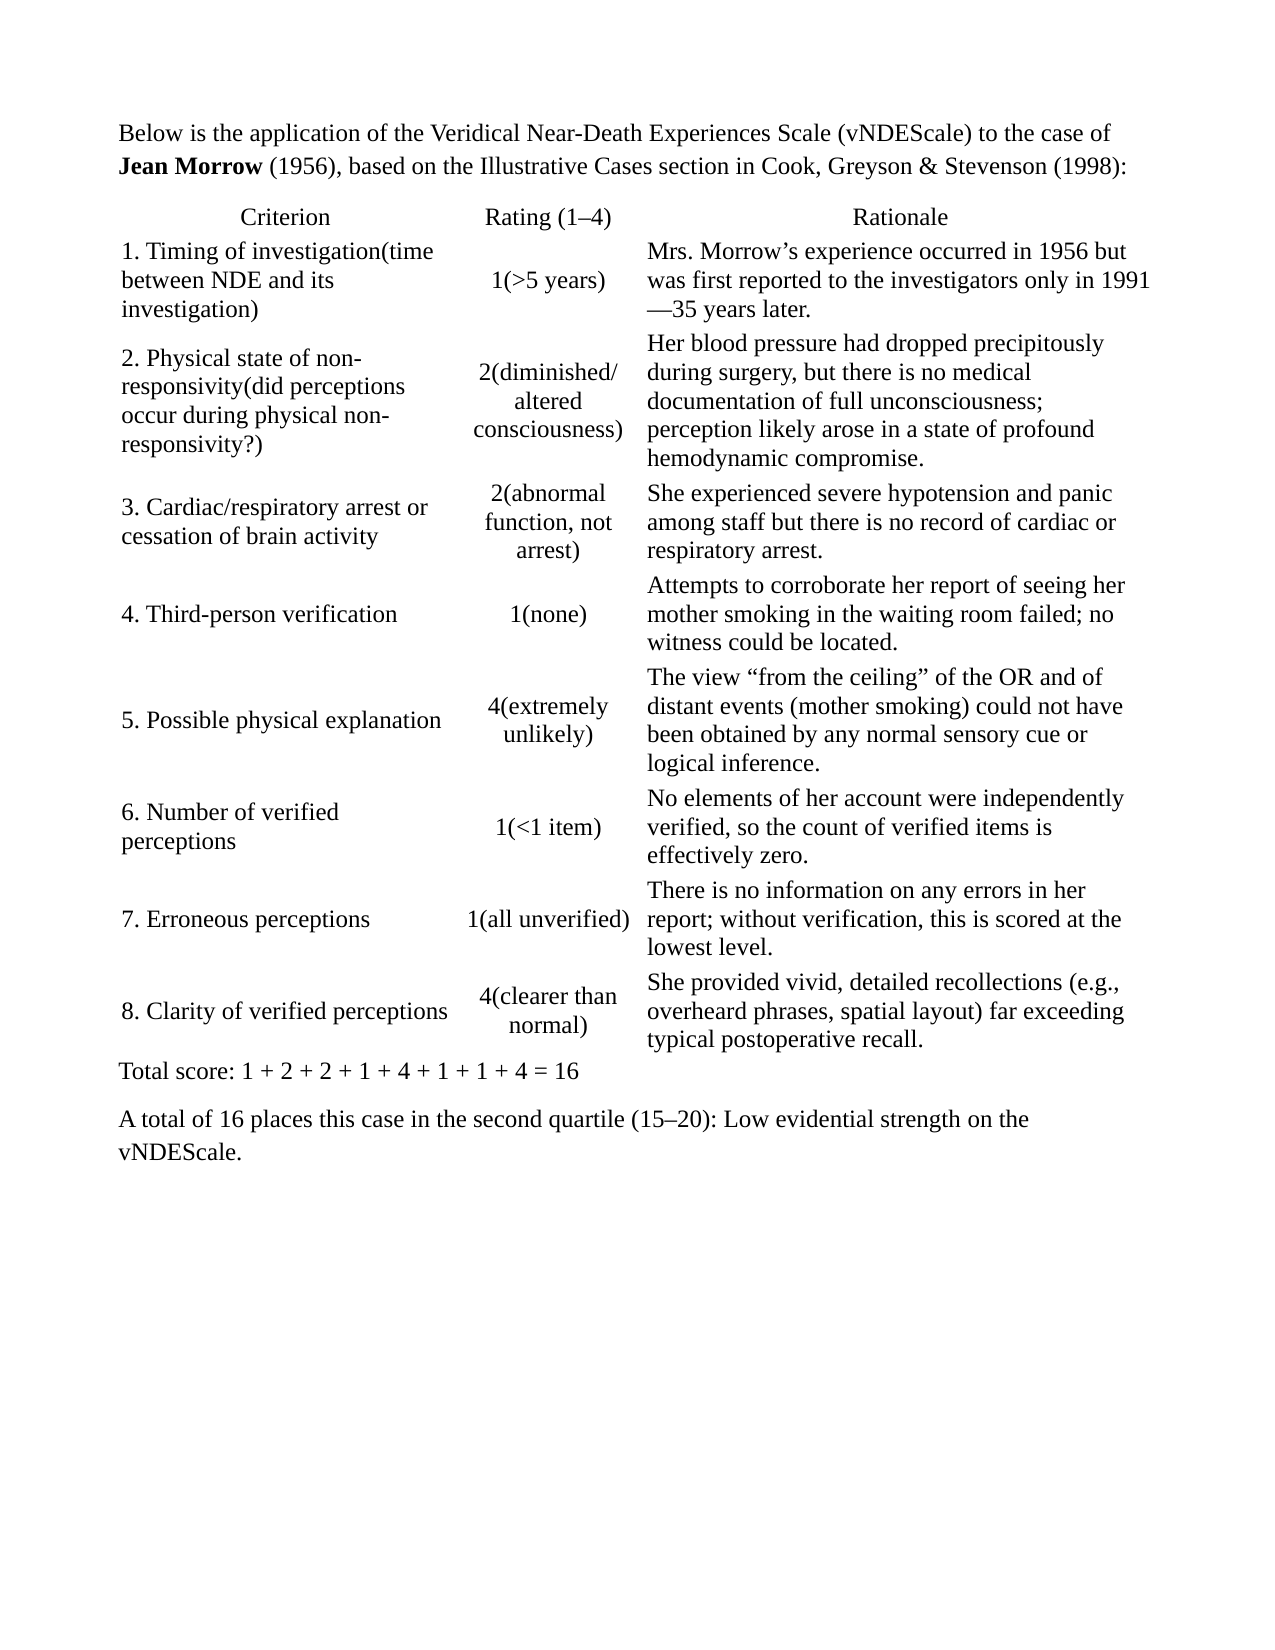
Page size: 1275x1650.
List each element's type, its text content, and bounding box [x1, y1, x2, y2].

table_cell The view “from the ceiling” of the OR and of distant events (mother smoking) could not have been obtained by any normal sensory cue or logical inference. [644, 659, 1157, 780]
table_cell 1(none) [452, 567, 644, 659]
table_cell 2. Physical state of non-responsivity(did perceptions occur during physical non-responsivity?) [118, 325, 452, 475]
table_cell She provided vivid, detailed recollections (e.g., overheard phrases, spatial layout) far exceeding typical postoperative recall. [644, 964, 1157, 1056]
table_cell 2(diminished/altered consciousness) [452, 325, 644, 475]
table_cell 5. Possible physical explanation [118, 659, 452, 780]
text Below is the application of the Veridical Near-Death Experiences Scale (vNDEScale) to the case of Jean Morrow (1956), based on the Illustrative Cases section in Cook, Greyson & Stevenson (1998): [118, 118, 1157, 180]
table_cell Her blood pressure had dropped precipitously during surgery, but there is no medical documentation of full unconsciousness; perception likely arose in a state of profound hemodynamic compromise. [644, 325, 1157, 475]
table_cell 1(<1 item) [452, 780, 644, 872]
table_cell 4. Third-person verification [118, 567, 452, 659]
table_cell 2(abnormal function, not arrest) [452, 475, 644, 567]
text Total score: 1 + 2 + 2 + 1 + 4 + 1 + 1 + 4 = 16 [118, 1056, 1157, 1085]
table_cell No elements of her account were independently verified, so the count of verified items is effectively zero. [644, 780, 1157, 872]
table_cell 4(clearer than normal) [452, 964, 644, 1056]
table_cell 3. Cardiac/respiratory arrest or cessation of brain activity [118, 475, 452, 567]
table_header Criterion [118, 199, 452, 233]
table_cell Mrs. Morrow’s experience occurred in 1956 but was first reported to the investigators only in 1991—35 years later. [644, 233, 1157, 325]
text A total of 16 places this case in the second quartile (15–20): Low evidential strength on the vNDEScale. [118, 1104, 1157, 1166]
table_cell There is no information on any errors in her report; without verification, this is scored at the lowest level. [644, 872, 1157, 964]
table_cell 8. Clarity of verified perceptions [118, 964, 452, 1056]
table_cell 7. Erroneous perceptions [118, 872, 452, 964]
table_cell 1(all unverified) [452, 872, 644, 964]
table_cell 1(>5 years) [452, 233, 644, 325]
table_cell She experienced severe hypotension and panic among staff but there is no record of cardiac or respiratory arrest. [644, 475, 1157, 567]
table_cell 4(extremely unlikely) [452, 659, 644, 780]
table_cell Attempts to corroborate her report of seeing her mother smoking in the waiting room failed; no witness could be located. [644, 567, 1157, 659]
table_cell 6. Number of verified perceptions [118, 780, 452, 872]
table_header Rating (1–4) [452, 199, 644, 233]
table_cell 1. Timing of investigation(time between NDE and its investigation) [118, 233, 452, 325]
table_header Rationale [644, 199, 1157, 233]
